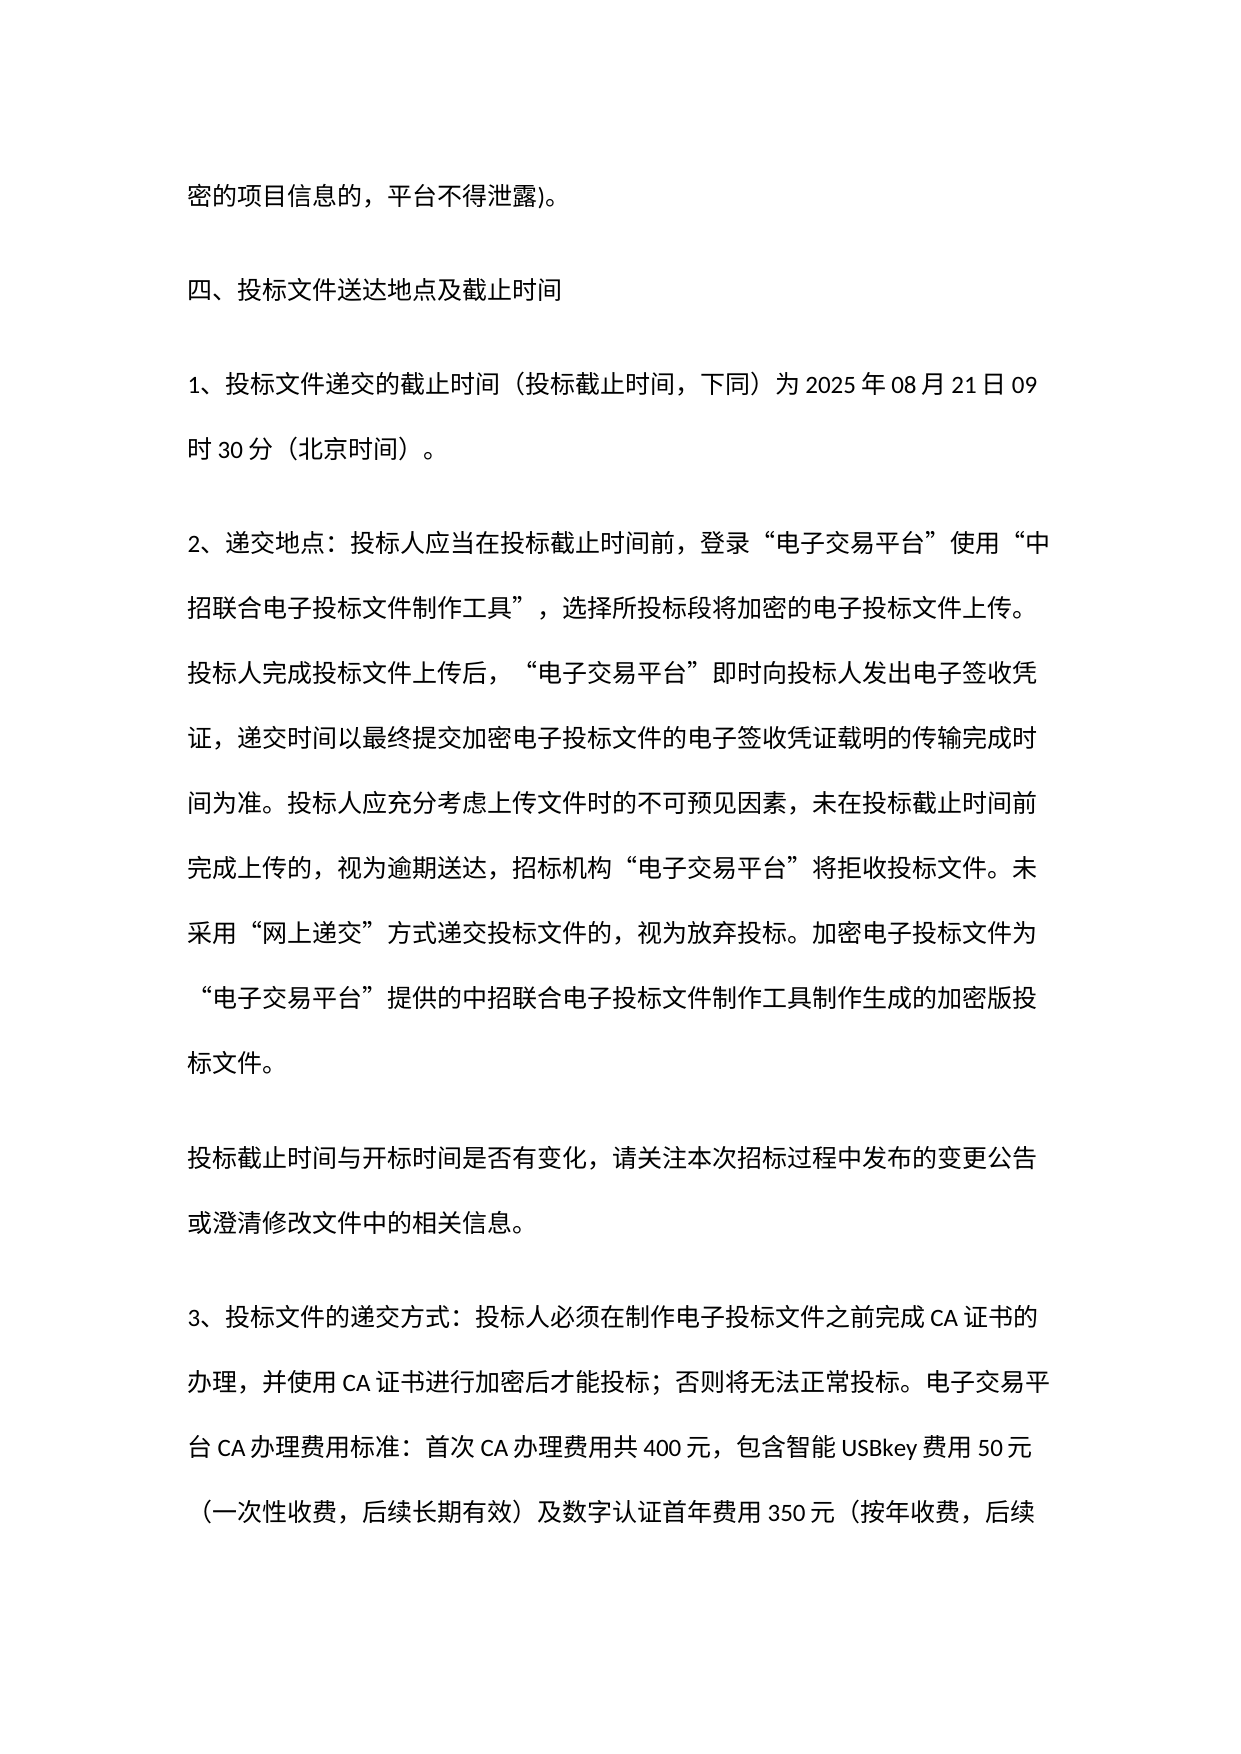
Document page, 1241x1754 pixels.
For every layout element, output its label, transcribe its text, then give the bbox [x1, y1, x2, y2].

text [187, 1283, 1053, 1543]
text 四、投标文件送达地点及截止时间 [187, 256, 1053, 321]
text 1、投标文件递交的截止时间（投标截止时间，下同）为2025年08月21日09时30分（北京时间）。 [187, 350, 1053, 480]
text 投标截止时间与开标时间是否有变化，请关注本次招标过程中发布的变更公告或澄清修改文件中的相关信息。 [187, 1124, 1053, 1254]
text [187, 162, 1053, 227]
text 2、递交地点：投标人应当在投标截止时间前，登录“电子交易平台”使用“中招联合电子投标文件制作工具”，选择所投标段将加密的电子投标文件上传。投标人完成投标文件上传后，“电子交易平台”即时向投标人发出电子签收凭证，递交时间以最终提交加密电子投标文件的电子签收凭证载明的传输完成时间为准。投标人应充分考虑上传文件时的不可预见因素，未在投标截止时间前完成上传的，视为逾期送达，招标机构“电子交易平台”将拒收投标文件。未采用“网上递交”方式递交投标文件的，视为放弃投标。加密电子投标文件为“电子交易平台”提供的中招联合电子投标文件制作工具制作生成的加密版投标文件。 [187, 509, 1053, 1094]
